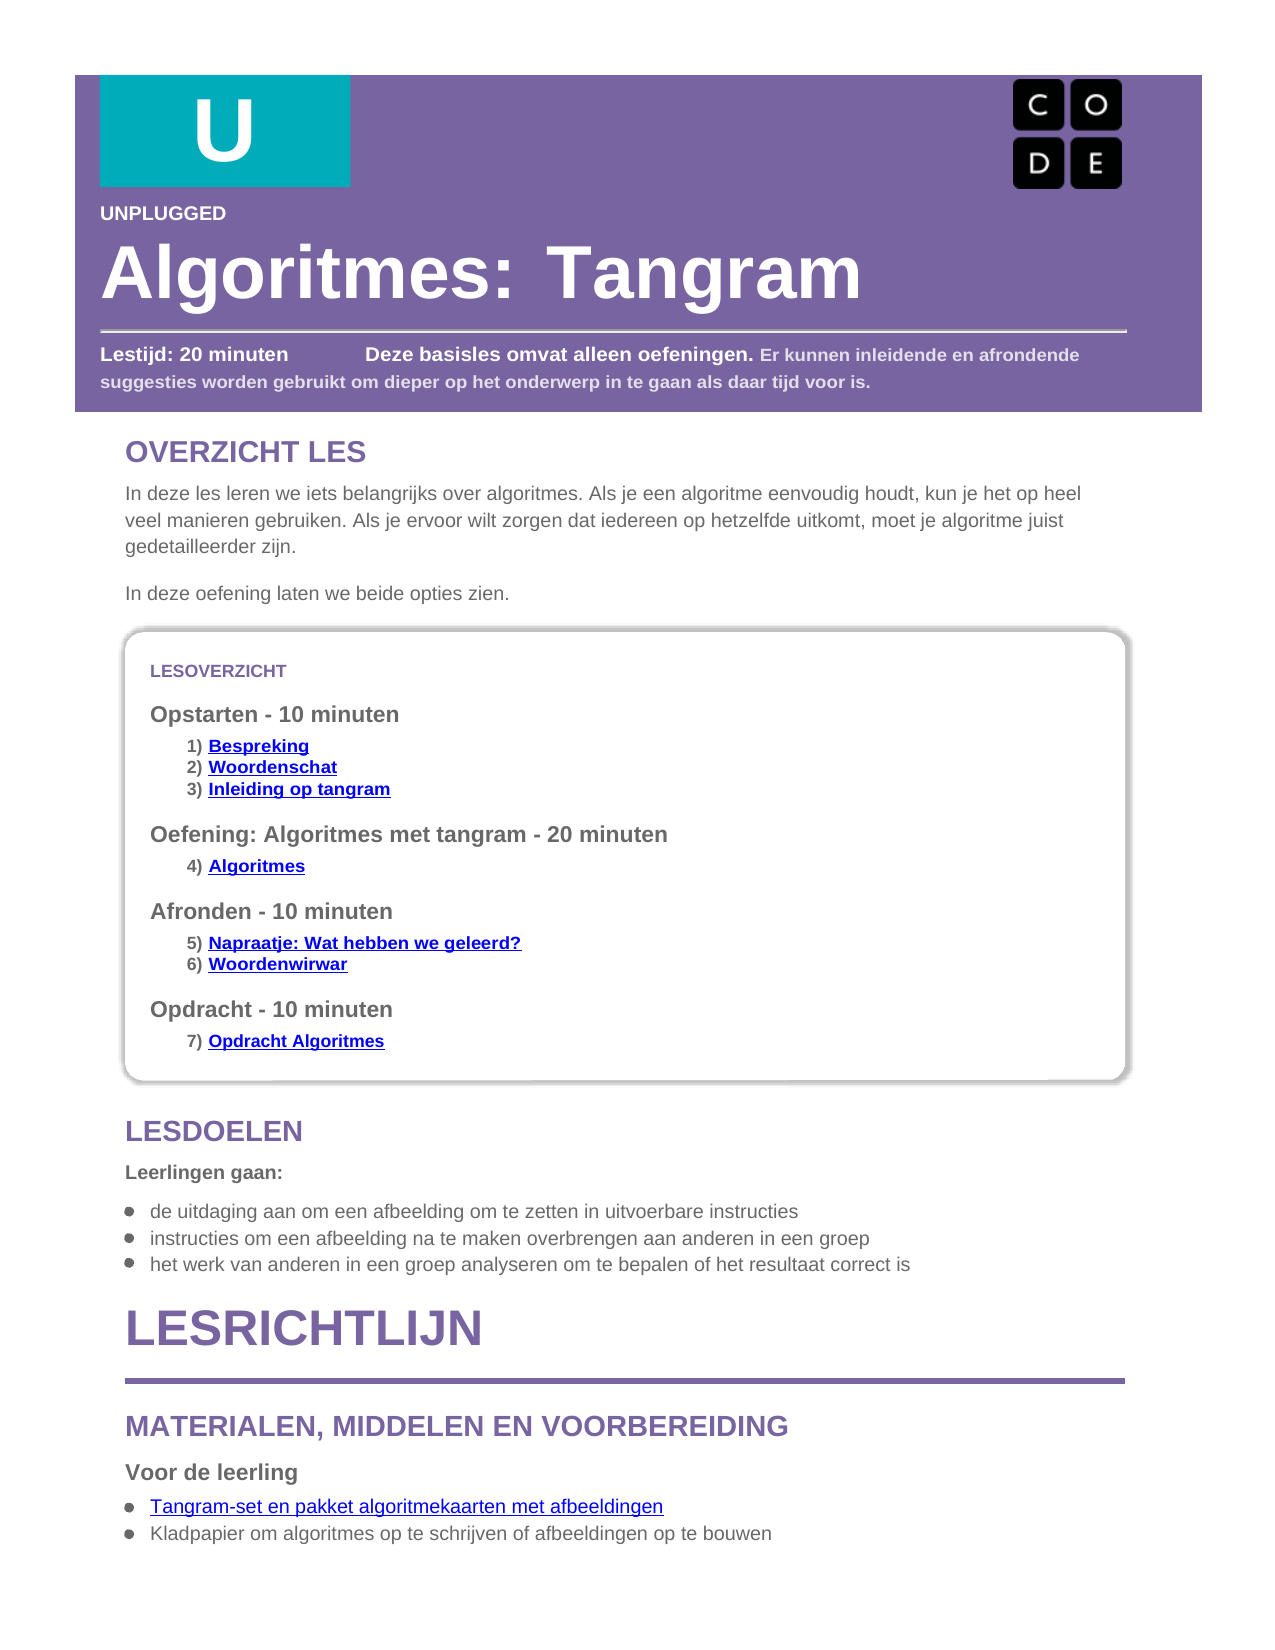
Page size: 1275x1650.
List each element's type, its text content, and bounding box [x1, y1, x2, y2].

list Algoritmes [187, 856, 1133, 876]
text LESDOELEN [125, 1113, 1133, 1147]
picture [115, 622, 1136, 1091]
picture [1013, 79, 1122, 83]
list Woordenschat [187, 757, 1133, 778]
text U [192, 83, 1133, 181]
text Tangram-set en pakket algoritmekaarten met afbeeldingen [150, 1495, 1133, 1518]
subtitle Voor de leerling [125, 1459, 1133, 1485]
list Bespreking [187, 736, 1133, 756]
subtitle Opdracht - 10 minuten [150, 996, 1133, 1022]
text LESOVERZICHT [150, 661, 1133, 681]
text Lestijd: 20 minuten Deze basisles omvat alleen oefeningen. Er kunnen inleidende en afrondende suggesties worden gebruikt om dieper op het onderwerp in te gaan als daar tijd voor is. [100, 343, 1108, 393]
text instructies om een afbeelding na te maken overbrengen aan anderen in een groep [150, 1227, 1005, 1249]
text In deze oefening laten we beide opties zien. [125, 582, 1133, 605]
text UNPLUGGED [100, 201, 1133, 224]
subtitle Oefening: Algoritmes met tangram - 20 minuten [150, 821, 1133, 847]
list Woordenwirwar [187, 954, 1133, 974]
picture [1013, 181, 1122, 189]
subtitle Opstarten - 10 minuten [150, 701, 1133, 727]
subtitle MATERIALEN, MIDDELEN EN VOORBEREIDING [125, 1409, 1133, 1443]
list Napraatje: Wat hebben we geleerd? [187, 932, 1133, 953]
text In deze les leren we iets belangrijks over algoritmes. Als je een algoritme eenvoudig houdt, kun je het op heel veel manieren gebruiken. Als je ervoor wilt zorgen dat iedereen op hetzelfde uitkomt, moet je algoritme juist gedetailleerder zijn. [125, 482, 1108, 558]
list Opdracht Algoritmes [187, 1031, 1133, 1051]
subtitle OVERZICHT LES [125, 434, 1133, 469]
text het werk van anderen in een groep analyseren om te bepalen of het resultaat correct is [150, 1253, 1133, 1276]
list Inleiding op tangram [187, 779, 1133, 799]
text Algoritmes: Tangram [100, 228, 1133, 314]
text de uitdaging aan om een afbeelding om te zetten in uitvoerbare instructies [150, 1200, 1005, 1223]
text LESRICHTLIJN [125, 1298, 1133, 1356]
text Kladpapier om algoritmes op te schrijven of afbeeldingen op te bouwen [150, 1521, 1133, 1544]
subtitle Afronden - 10 minuten [150, 898, 1133, 924]
text Leerlingen gaan: [125, 1161, 1133, 1183]
